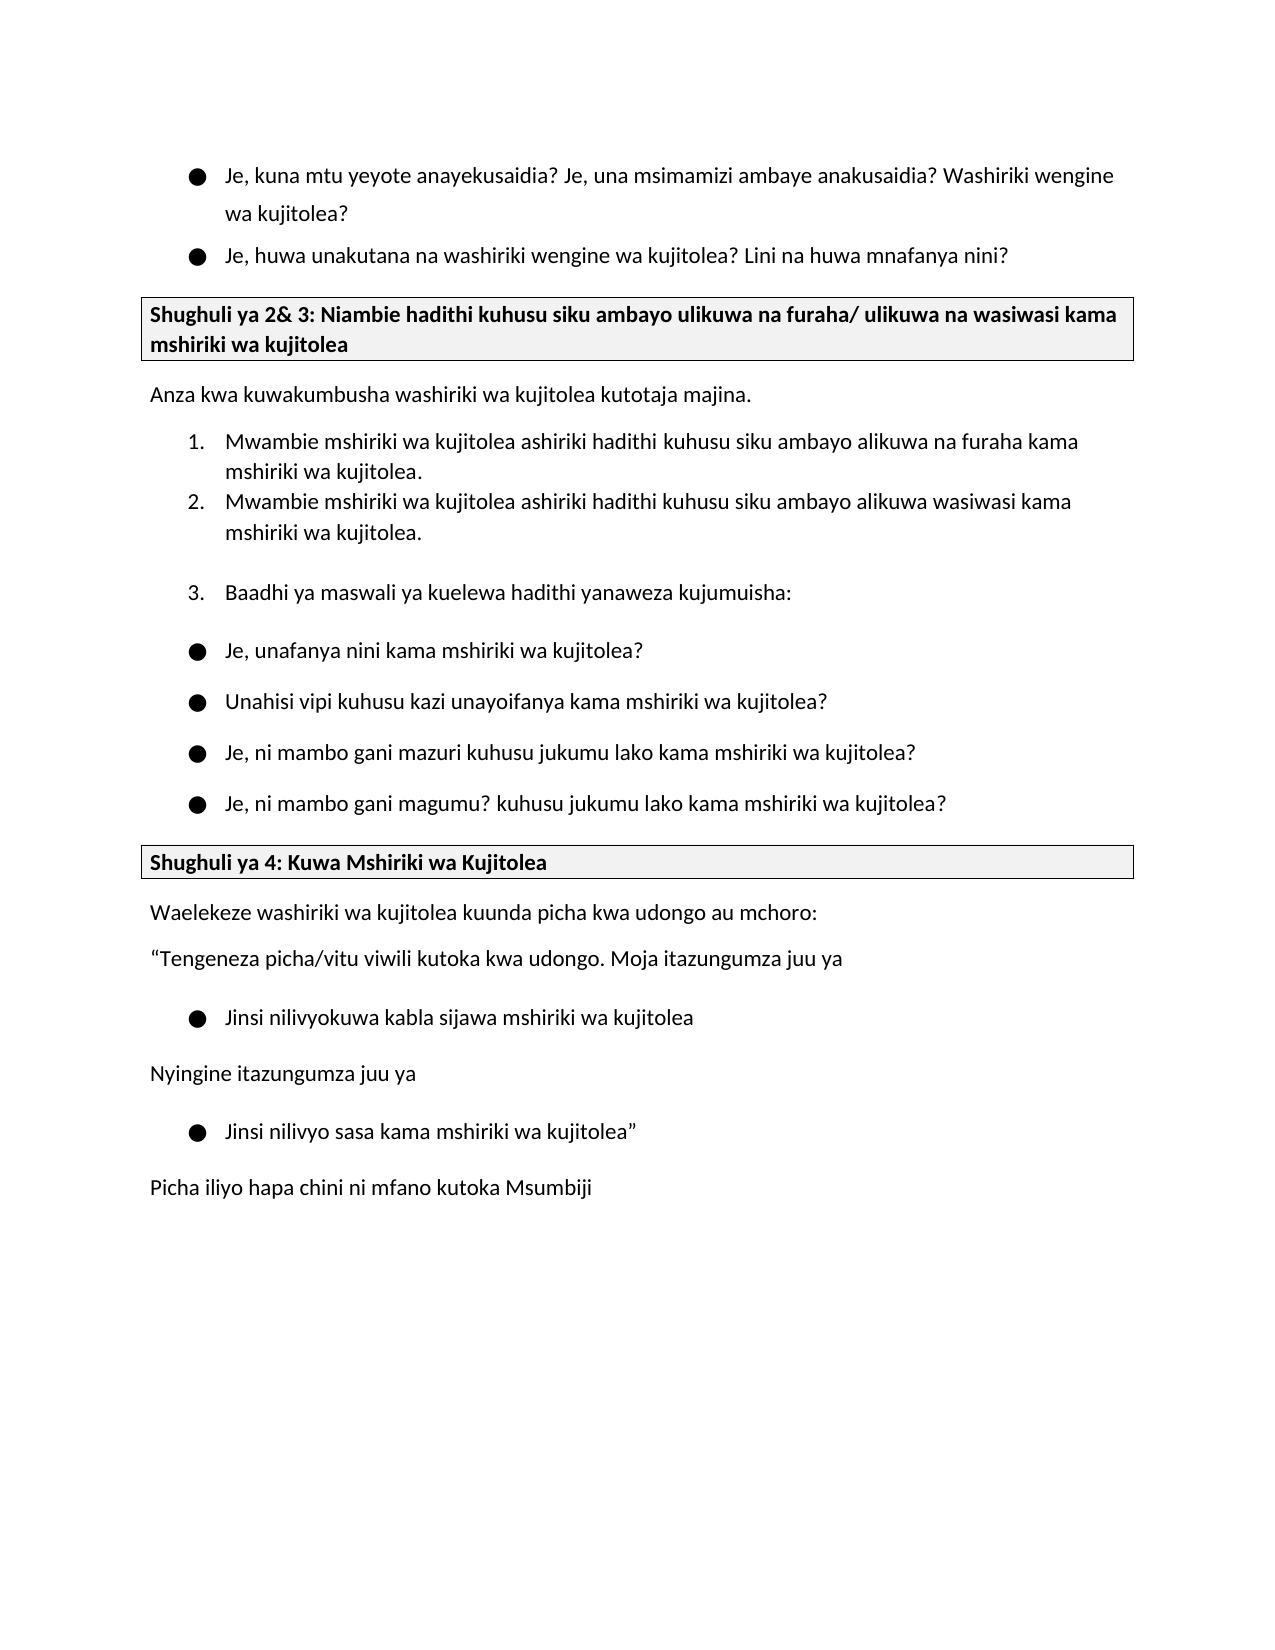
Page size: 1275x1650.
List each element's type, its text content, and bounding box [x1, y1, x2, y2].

text Waelekeze washiriki wa kujitolea kuunda picha kwa udongo au mchoro: [150, 898, 1125, 926]
list Jinsi nilivyokuwa kabla sijawa mshiriki wa kujitolea [187, 991, 1125, 1038]
text Nyingine itazungumza juu ya [150, 1059, 1125, 1087]
list Je, kuna mtu yeyote anayekusaidia? Je, una msimamizi ambaye anakusaidia? Washiriki wengine wa kujitolea? [187, 150, 1125, 227]
text Shughuli ya 2& 3: Niambie hadithi kuhusu siku ambayo ulikuwa na furaha/ ulikuwa na wasiwasi kama mshiriki wa kujitolea [142, 298, 1133, 360]
list Baadhi ya maswali ya kuelewa hadithi yanaweza kujumuisha: [187, 578, 1125, 606]
list Mwambie mshiriki wa kujitolea ashiriki hadithi. [187, 427, 1125, 485]
list Unahisi vipi kuhusu kazi unayoifanya kama mshiriki wa kujitolea? [187, 676, 1125, 723]
list Jinsi nilivyo sasa mshiriki wa kujitolea” [187, 1106, 1125, 1153]
list Mwambie mshiriki wa kujitolea ashiriki hadithi kuhusu siku ambayo alikuwa wasiwasi kama mshiriki wa kujitolea. [187, 487, 1125, 546]
list Je, ni mambo gani magumu?? [187, 777, 1125, 824]
list Je, huwa unakutana na washiriki wengine wa kujitolea? Lini na huwa mnafanya nini? [187, 229, 1125, 276]
text Picha iliyo hapa chini ni mfano kutoka Msumbiji [150, 1173, 1125, 1201]
list Je, unafanya nini kama mshiriki wa kujitolea? [187, 625, 1125, 672]
text Anza kwa kuwakumbusha washiriki wa kujitolea kutotaja majina. [150, 380, 1125, 408]
text Shughuli ya 4: Kuwa Mshiriki wa Kujitolea [142, 846, 1133, 878]
list Je, ni mambo gani mazuri kuhusu jukumu lako kama mshiriki wa kujitolea? [187, 726, 1125, 773]
text “Tengeneza picha/vitu viwili kutoka kwa udongo. Moja itazungumza juu ya [150, 944, 1125, 972]
